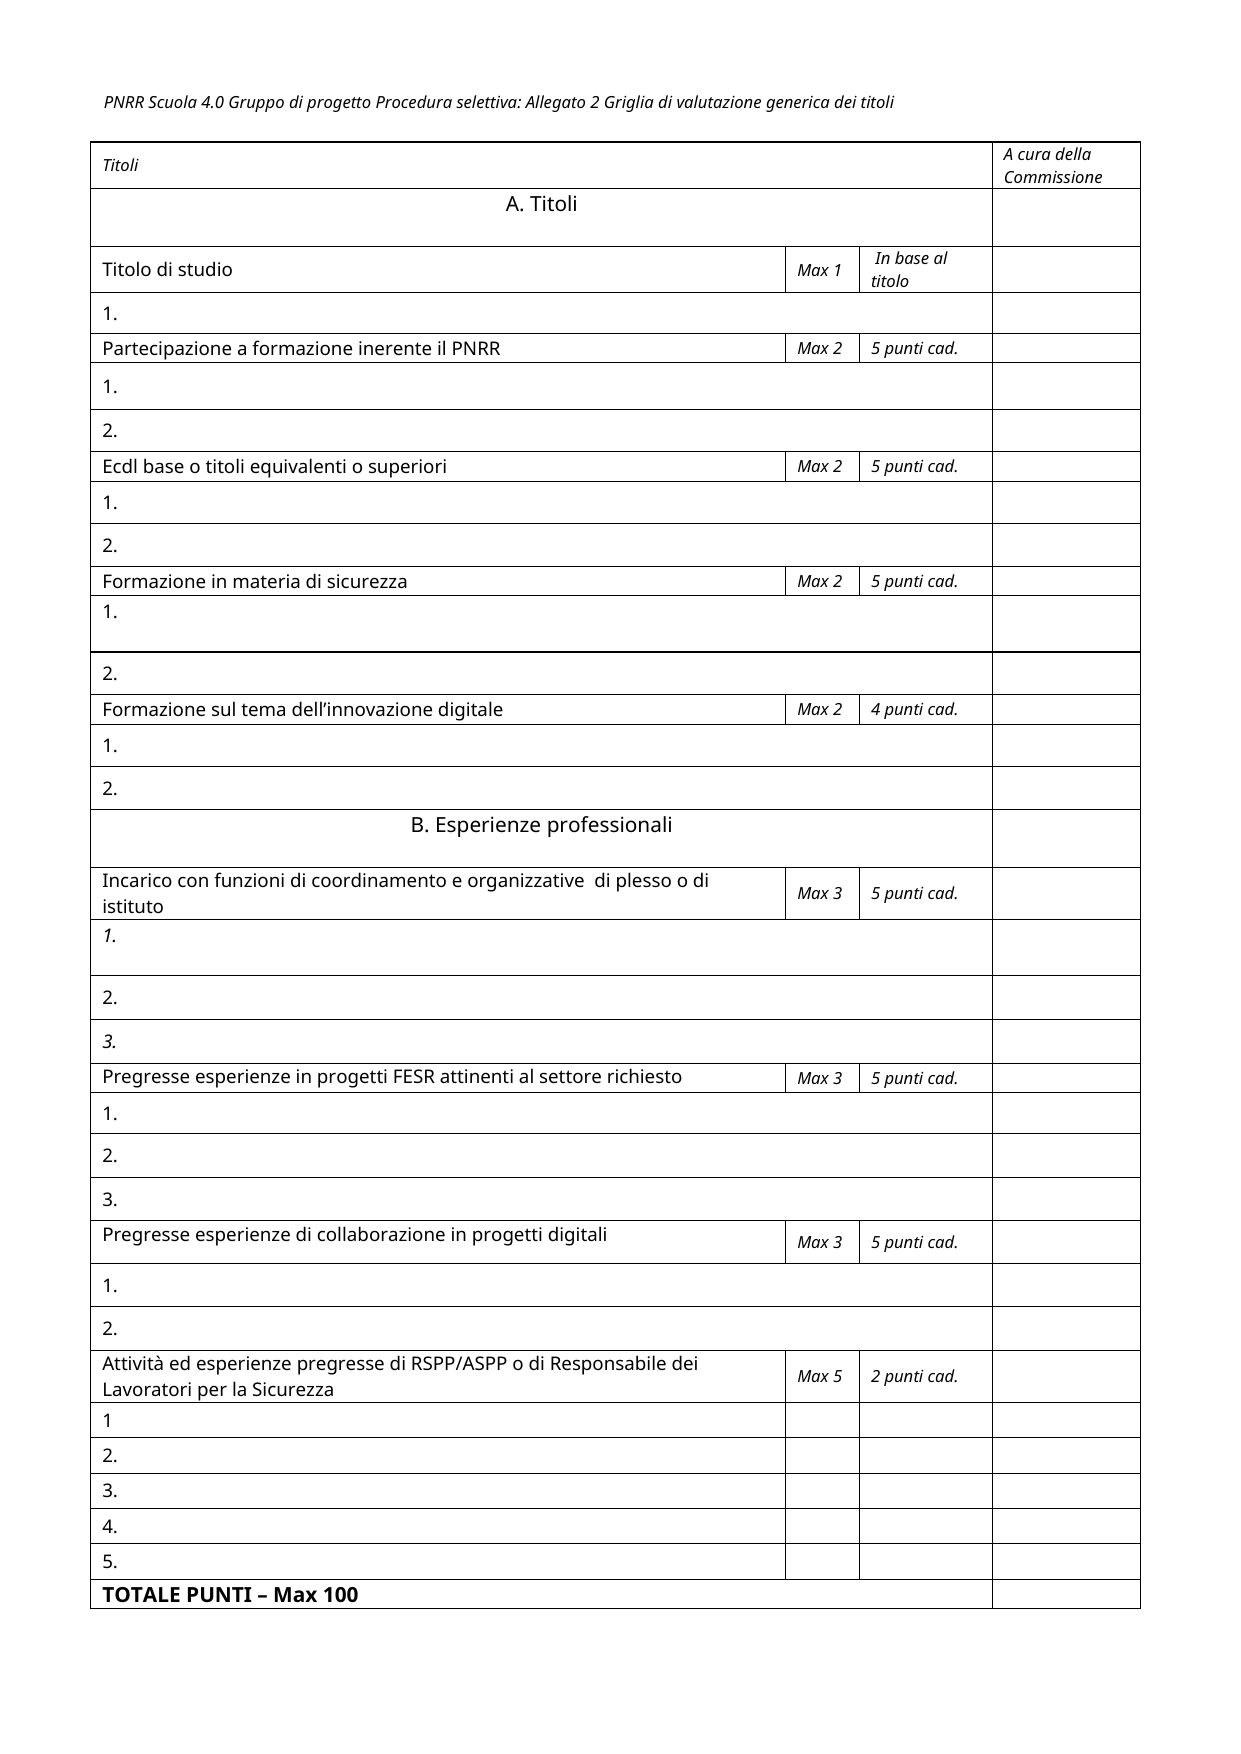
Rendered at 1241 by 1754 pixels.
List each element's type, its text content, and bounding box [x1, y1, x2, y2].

table_cell 2. [91, 410, 992, 451]
table_cell 5 punti cad. [860, 567, 992, 595]
table_cell [860, 1438, 992, 1472]
table_cell 4 punti cad. [860, 695, 992, 723]
table_cell Pregresse esperienze in progetti FESR attinenti al settore richiesto [91, 1064, 785, 1092]
table_cell 1. [91, 1093, 992, 1133]
table_cell [786, 1438, 859, 1472]
table_cell Max 2 [786, 452, 859, 481]
table_cell [993, 1509, 1140, 1543]
table_cell [786, 1403, 859, 1437]
table_cell [993, 1580, 1140, 1608]
table_cell [860, 1403, 992, 1437]
table_cell Max 2 [786, 334, 859, 362]
text PNRR Scuola 4.0 Gruppo di progetto Procedura selettiva: Allegato 2 Griglia di valutazione generica dei titoli [103, 90, 1122, 113]
table_cell 2. [91, 767, 992, 809]
table_cell [993, 810, 1140, 867]
table_cell [993, 976, 1140, 1019]
table_cell B. Esperienze professionali [91, 810, 992, 867]
table_cell 2. [91, 976, 992, 1019]
table_cell 1. [91, 596, 992, 651]
table_cell 2. [91, 1134, 992, 1177]
table_cell Max 5 [786, 1351, 859, 1402]
table_cell [993, 725, 1140, 766]
table_cell Max 1 [786, 247, 859, 292]
table_cell Titolo di studio [91, 247, 785, 292]
table_cell [993, 410, 1140, 451]
table_header Titoli [91, 143, 992, 188]
table_cell 1. [91, 363, 992, 408]
table_cell [860, 1509, 992, 1543]
table_cell Ecdl base o titoli equivalenti o superiori [91, 452, 785, 481]
table_cell [993, 920, 1140, 975]
table_cell [993, 1351, 1140, 1402]
table_cell [993, 1178, 1140, 1220]
table_cell [993, 567, 1140, 595]
table_cell 2. [91, 524, 992, 566]
table_cell 1. [91, 725, 992, 766]
table_cell Incarico con funzioni di coordinamento e organizzative di plesso o di istituto [91, 868, 785, 919]
table_cell TOTALE PUNTI – Max 100 [91, 1580, 992, 1608]
table_cell [993, 1403, 1140, 1437]
table_cell [993, 653, 1140, 694]
table_cell 1 [91, 1403, 785, 1437]
table_cell 2. [91, 653, 992, 694]
table_cell 5 punti cad. [860, 1221, 992, 1263]
table_cell 1. [91, 920, 992, 975]
table_cell [993, 189, 1140, 246]
table_cell [993, 482, 1140, 523]
table_cell 5 punti cad. [860, 334, 992, 362]
table_cell Max 2 [786, 695, 859, 723]
table_cell [993, 334, 1140, 362]
table_header A cura della Commissione [993, 143, 1140, 188]
table_cell 2 punti cad. [860, 1351, 992, 1402]
table_cell [993, 1438, 1140, 1472]
table_cell Pregresse esperienze di collaborazione in progetti digitali [91, 1221, 785, 1263]
table_cell [993, 1544, 1140, 1579]
table_cell [860, 1544, 992, 1579]
table_cell [993, 247, 1140, 292]
table_cell [993, 1134, 1140, 1177]
table_cell 3. [91, 1020, 992, 1063]
table_cell 1. [91, 482, 992, 523]
table_cell [993, 1064, 1140, 1092]
table_cell 5 punti cad. [860, 1064, 992, 1092]
table_cell Formazione sul tema dell’innovazione digitale [91, 695, 785, 723]
table_cell 5 punti cad. [860, 452, 992, 481]
table_cell [786, 1544, 859, 1579]
table_cell 3. [91, 1178, 992, 1220]
table_cell [993, 868, 1140, 919]
table_cell [786, 1474, 859, 1508]
table_cell [786, 1509, 859, 1543]
table_cell [993, 363, 1140, 408]
table_cell [993, 1093, 1140, 1133]
table_cell [993, 1264, 1140, 1306]
table_cell A. Titoli [91, 189, 992, 246]
table_cell [993, 695, 1140, 723]
table_cell Max 3 [786, 868, 859, 919]
table_cell 5 punti cad. [860, 868, 992, 919]
table_cell Formazione in materia di sicurezza [91, 567, 785, 595]
table_cell [993, 293, 1140, 333]
table_cell [993, 767, 1140, 809]
table_cell 2. [91, 1438, 785, 1472]
table_cell 1. [91, 293, 992, 333]
table_cell Max 3 [786, 1064, 859, 1092]
table_cell Max 2 [786, 567, 859, 595]
table_cell [993, 452, 1140, 481]
table_cell [993, 596, 1140, 651]
table_cell 3. [91, 1474, 785, 1508]
table_cell 4. [91, 1509, 785, 1543]
table_cell [993, 1020, 1140, 1063]
table_cell Max 3 [786, 1221, 859, 1263]
table_cell In base al titolo [860, 247, 992, 292]
table_cell 1. [91, 1264, 992, 1306]
table_cell [993, 1474, 1140, 1508]
table_cell [993, 1221, 1140, 1263]
table_cell [860, 1474, 992, 1508]
table_cell Attività ed esperienze pregresse di RSPP/ASPP o di Responsabile dei Lavoratori per la Sicurezza [91, 1351, 785, 1402]
table_cell [993, 1307, 1140, 1349]
table_cell 2. [91, 1307, 992, 1349]
table_cell 5. [91, 1544, 785, 1579]
table_cell [993, 524, 1140, 566]
table_cell Partecipazione a formazione inerente il PNRR [91, 334, 785, 362]
